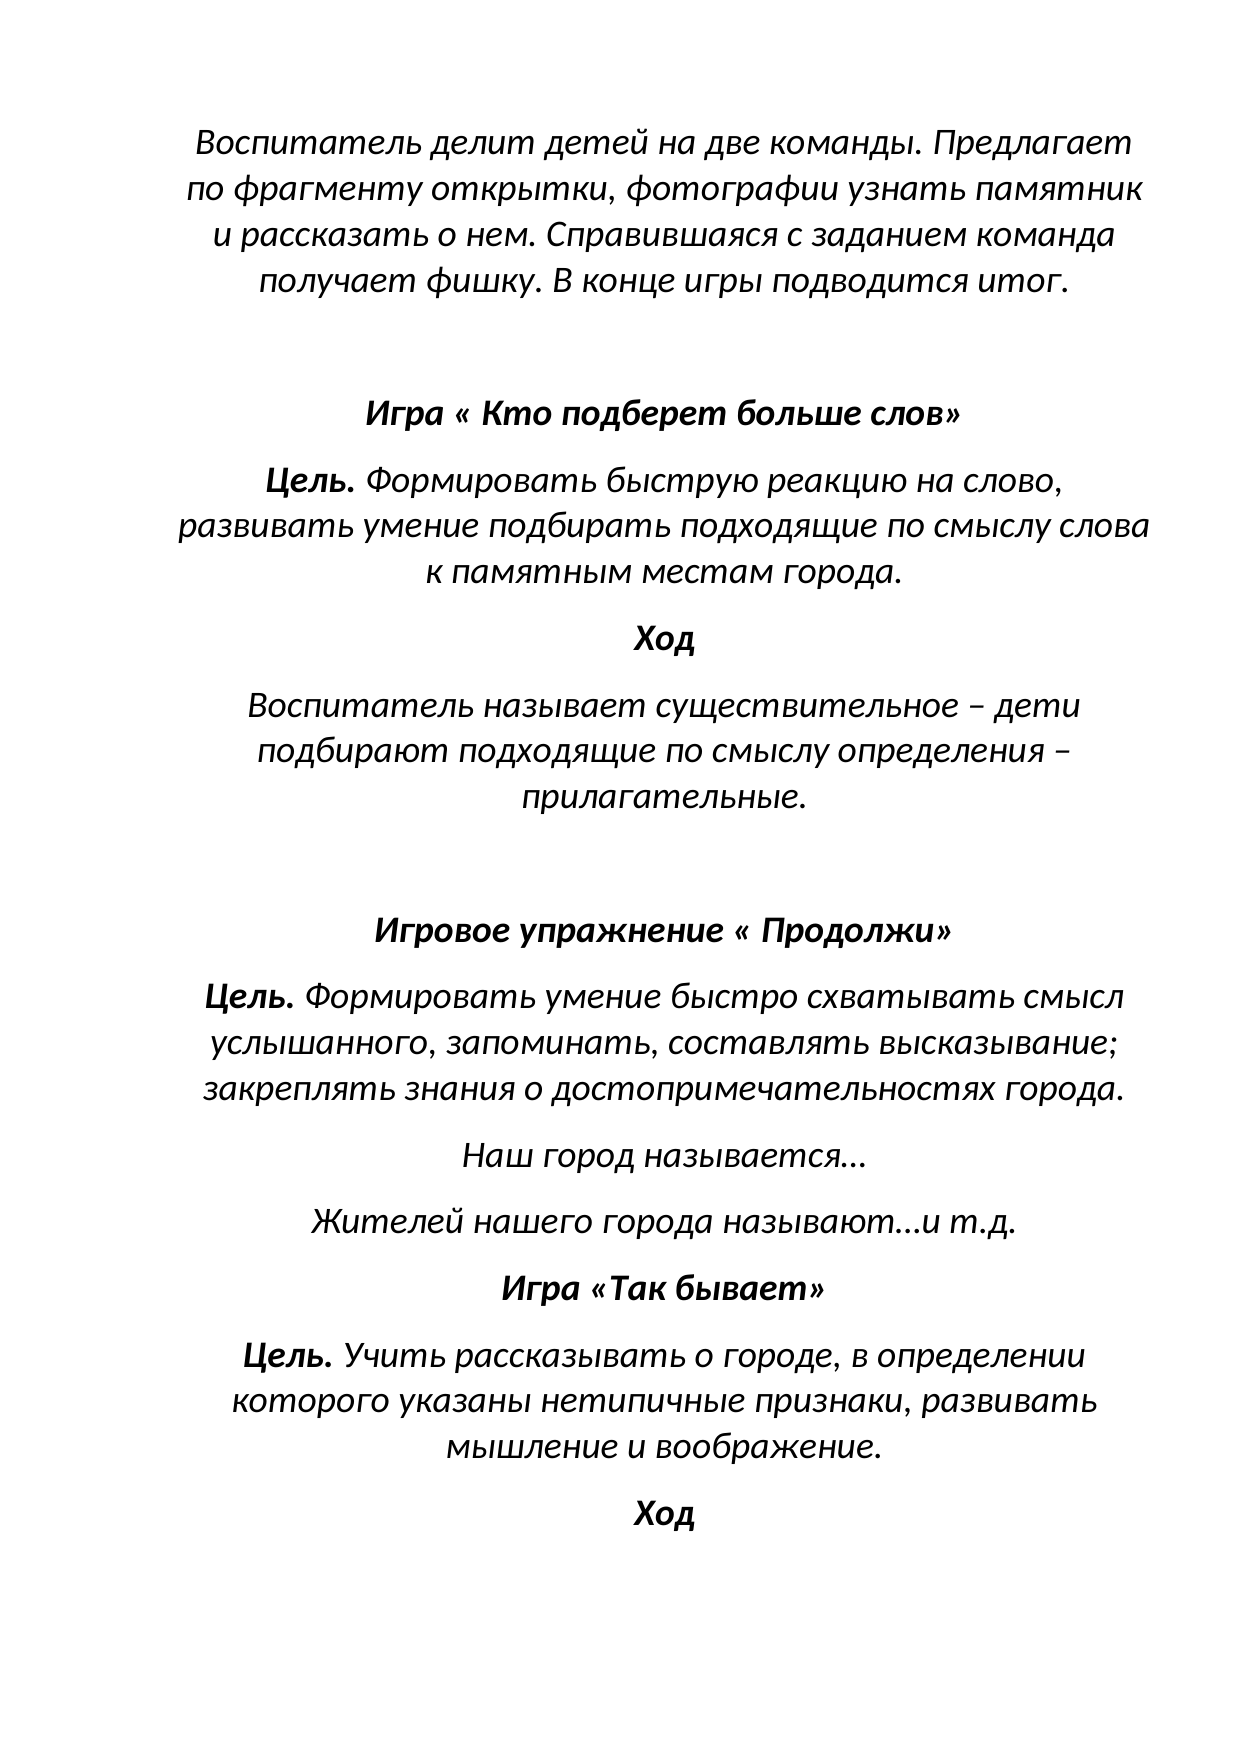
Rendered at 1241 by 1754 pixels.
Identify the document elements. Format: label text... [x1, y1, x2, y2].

text Цель. Формировать быструю реакцию на слово, развивать умение подбирать подходящие по смыслу слова к памятным местам города. [177, 456, 1152, 593]
text Воспитатель называет существительное – дети подбирают подходящие по смыслу определения – прилагательные. [177, 681, 1152, 818]
text Игровое упражнение « Продолжи» [177, 906, 1152, 951]
text Игра «Так бывает» [177, 1264, 1152, 1310]
text Наш город называется… [177, 1131, 1152, 1176]
text Жителей нашего города называют…и т.д. [177, 1197, 1152, 1243]
text Воспитатель делит детей на две команды. Предлагает по фрагменту открытки, фотографии узнать памятник и рассказать о нем. Справившаяся с заданием команда получает фишку. В конце игры подводится итог. [177, 118, 1152, 301]
text Цель. Формировать умение быстро схватывать смысл услышанного, запоминать, составлять высказывание; закреплять знания о достопримечательностях города. [177, 972, 1152, 1110]
text Ход [177, 614, 1152, 660]
text Игра « Кто подберет больше слов» [177, 389, 1152, 435]
text Ход [177, 1489, 1152, 1535]
text Цель. Учить рассказывать о городе, в определении которого указаны нетипичные признаки, развивать мышление и воображение. [177, 1331, 1152, 1468]
